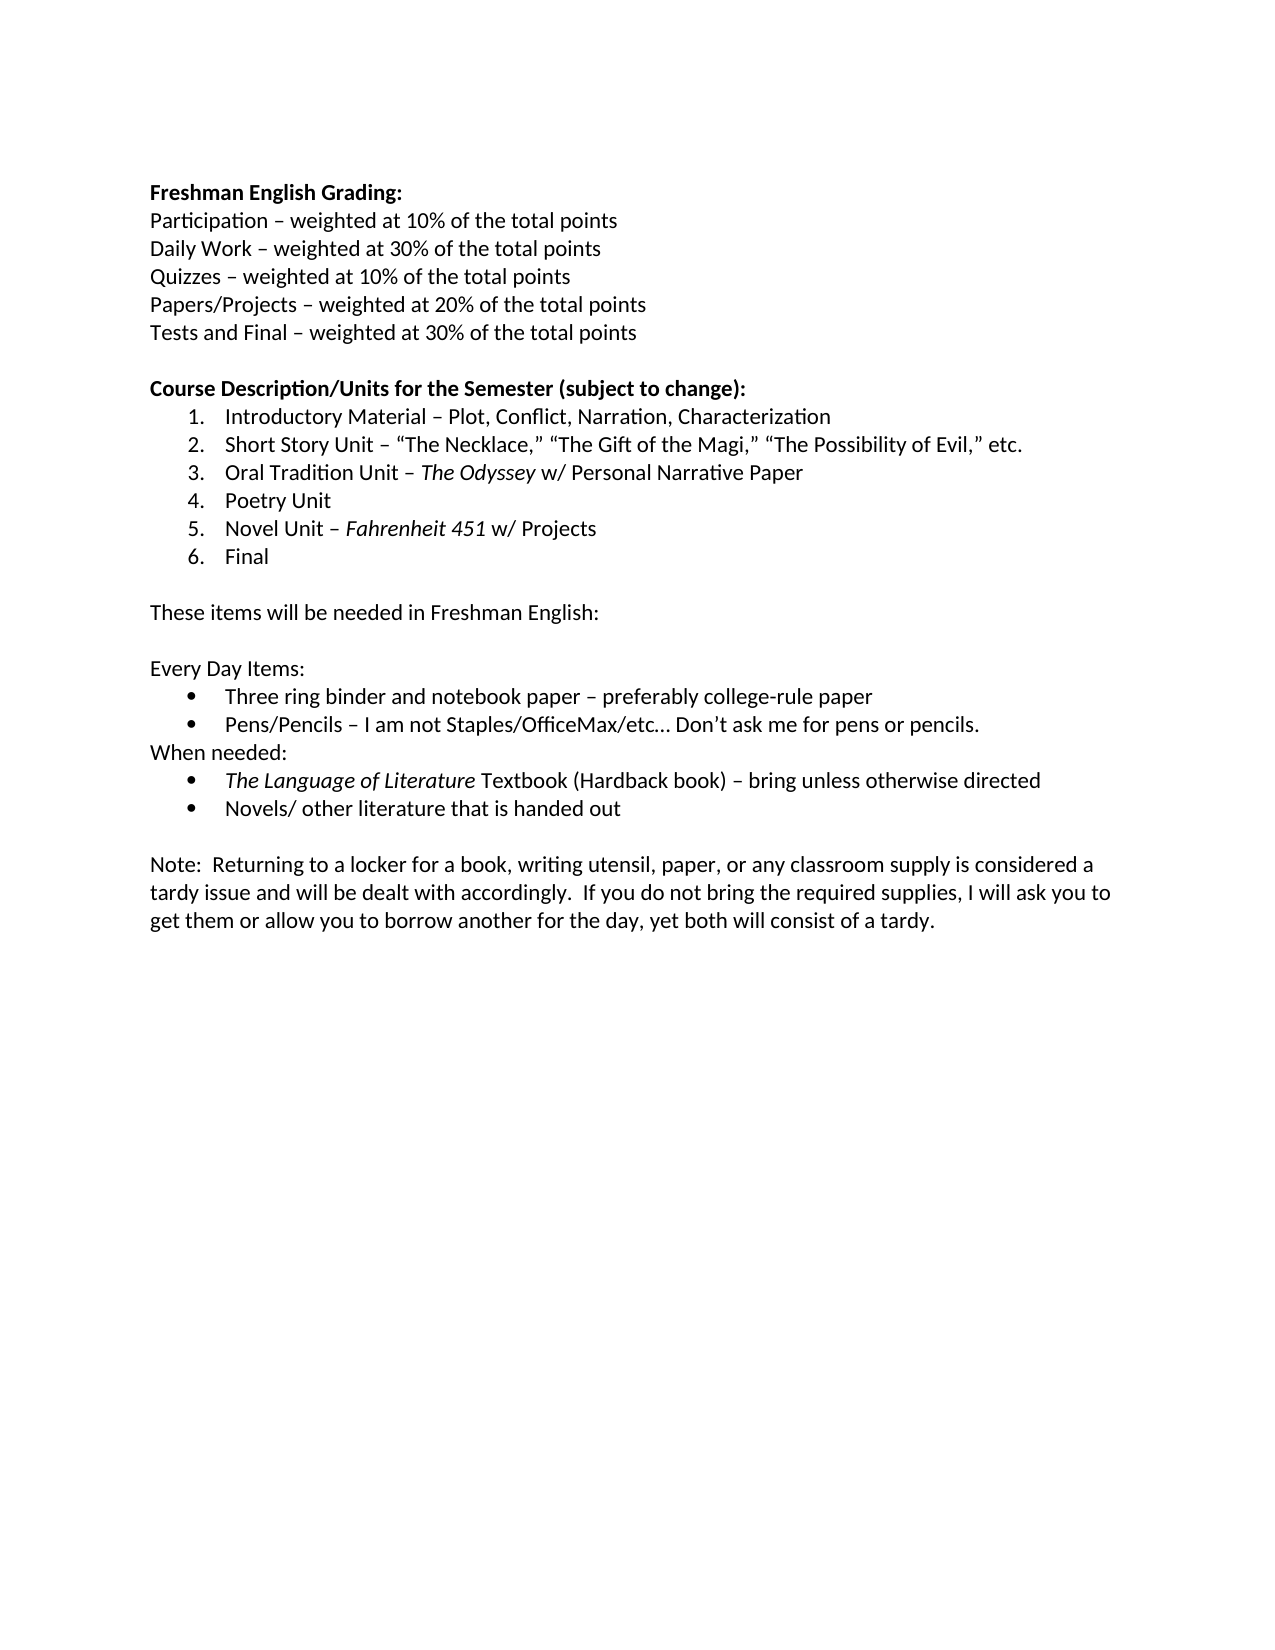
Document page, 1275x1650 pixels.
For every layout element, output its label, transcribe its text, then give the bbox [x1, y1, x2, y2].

list Poetry Unit [187, 486, 1125, 514]
list Short Story Unit – “The Necklace,” “The Gift of the Magi,” “The Possibility of Evil,” etc. [187, 430, 1125, 458]
list The Language of Literature Textbook (Hardback book) – bring unless otherwise directed [187, 766, 1125, 794]
text Daily Work – weighted at 30% of the total points [150, 234, 1125, 262]
list Novels/ other literature that is handed out [187, 794, 1125, 822]
text Tests and Final – weighted at 30% of the total points [150, 318, 1125, 346]
list Introductory Material – Plot, Conflict, Narration, Characterization [187, 402, 1125, 430]
list Three ring binder and notebook paper – preferably college-rule paper [187, 682, 1125, 710]
text Participation – weighted at 10% of the total points [150, 206, 1125, 234]
text Freshman English Grading: [150, 178, 1125, 206]
text Every Day Items: [150, 654, 1125, 682]
text These items will be needed in Freshman English: [150, 598, 1125, 626]
list Oral Tradition Unit – The Odyssey w/ Personal Narrative Paper [187, 458, 1125, 486]
list Pens/Pencils – I am not Staples/OfficeMax/etc… Don’t ask me for pens or pencils. [187, 710, 1125, 738]
list Novel Unit – Fahrenheit 451 w/ Projects [187, 514, 1125, 542]
text Note: Returning to a locker for a book, writing utensil, paper, or any classroom supply is considered a tardy issue and will be dealt with accordingly. If you do not bring the required supplies, I will ask you to get them or allow you to borrow another for the day, yet both will consist of a tardy. [150, 851, 1125, 934]
text Papers/Projects – weighted at 20% of the total points [150, 290, 1125, 318]
text When needed: [150, 738, 1125, 766]
text Course Description/Units for the Semester (subject to change): [150, 374, 1125, 402]
list Final [187, 542, 1125, 570]
text Quizzes – weighted at 10% of the total points [150, 262, 1125, 290]
